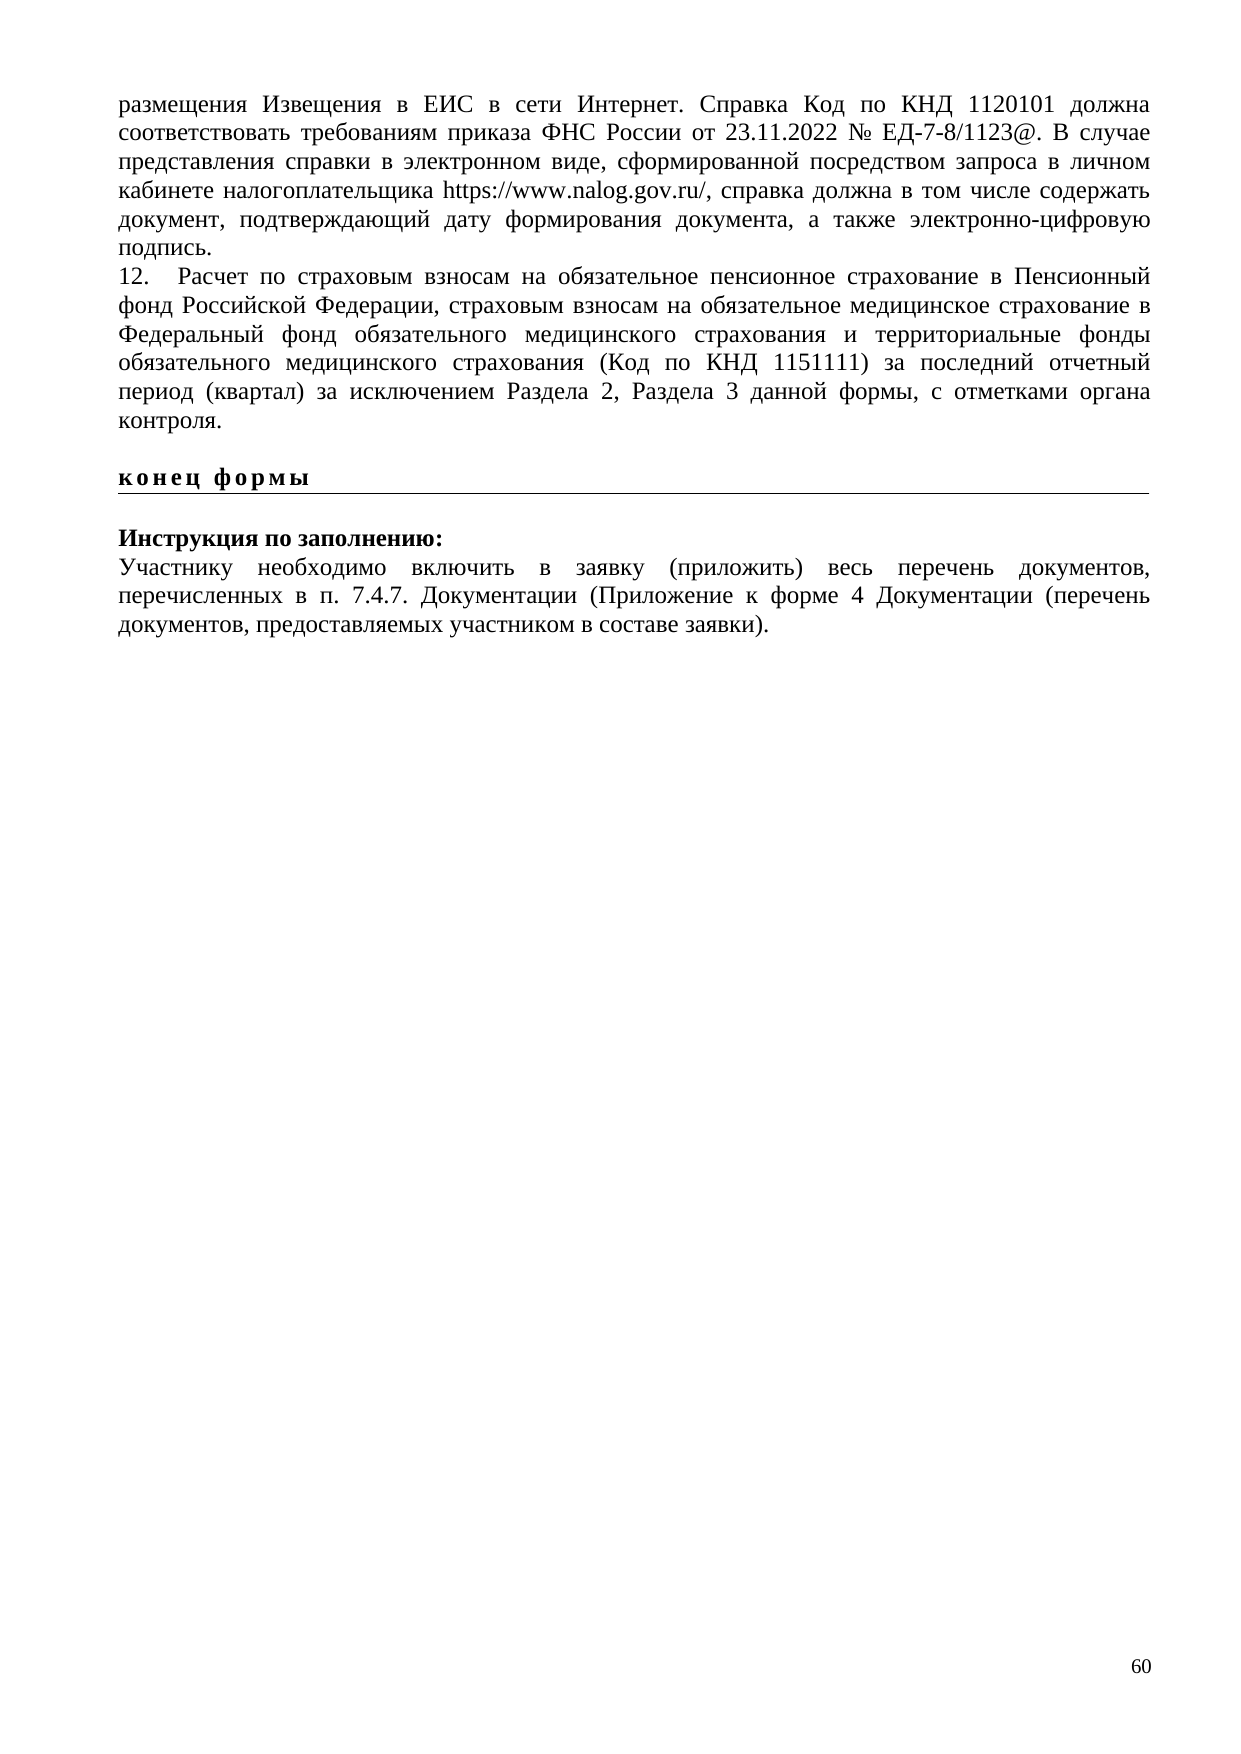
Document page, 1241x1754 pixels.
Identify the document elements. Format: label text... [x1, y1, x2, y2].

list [118, 89, 1152, 261]
text Инструкция по заполнению: [118, 523, 1152, 552]
text конец формы [118, 462, 1149, 493]
list Расчет по страховым взносам на обязательное пенсионное страхование в Пенсионный фонд Российской Федерации, страховым взносам на обязательное медицинское страхование в Федеральный фонд обязательного медицинского страхования и территориальные фонды обязательного медицинского страхования (Код по КНД 1151111) за последний отчетный период (квартал) за исключением Раздела 2, Раздела 3 данной формы, с отметками органа контроля. [118, 261, 1152, 434]
text Участнику необходимо включить в заявку (приложить) весь перечень документов, перечисленных в п. 7.4.7. Документации (Приложение к форме 4 Документации (перечень документов, предоставляемых участником в составе заявки). [118, 552, 1152, 638]
